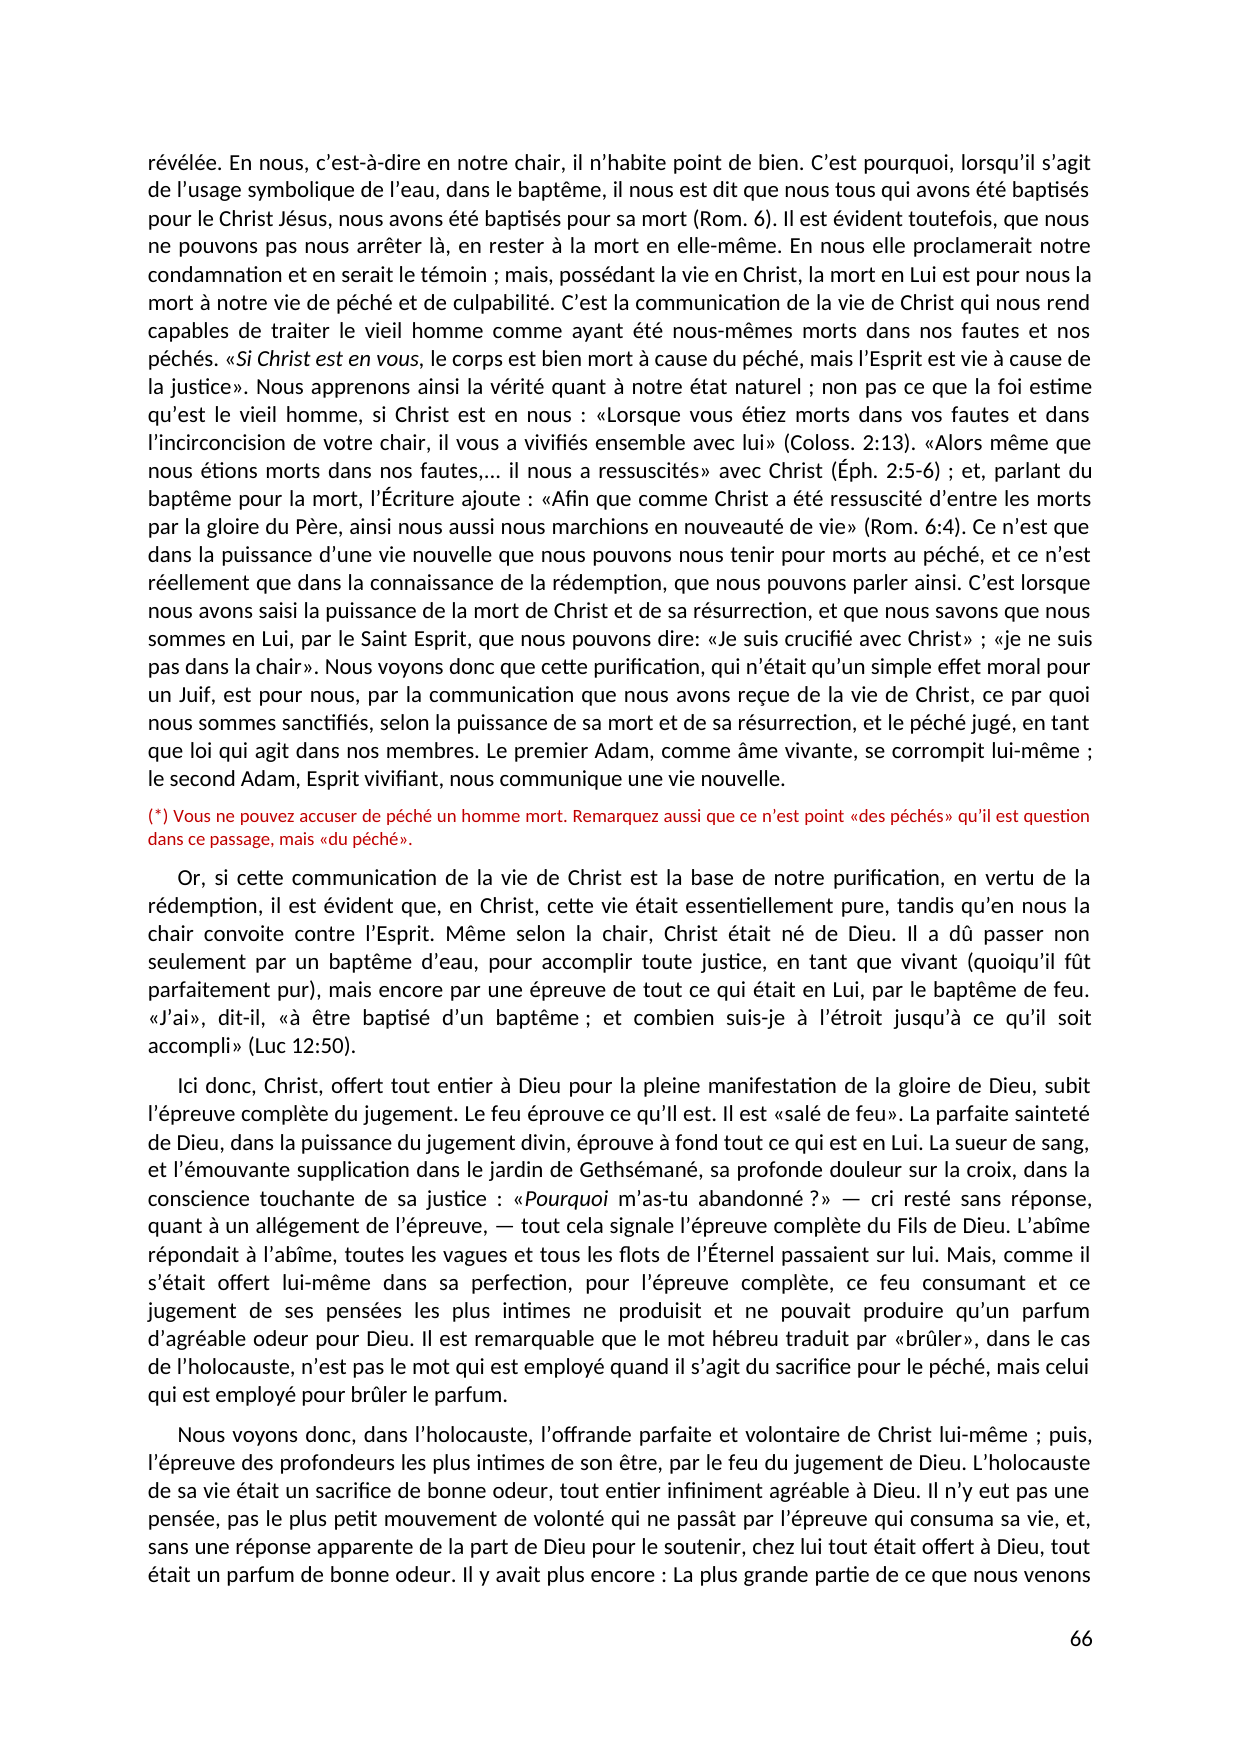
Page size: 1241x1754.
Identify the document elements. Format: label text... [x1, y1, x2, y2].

text (*) Vous ne pouvez accuser de péché un homme mort. Remarquez aussi que ce n’est point «des péchés» qu’il est question dans ce passage, mais «du péché». [148, 804, 1093, 850]
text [148, 1420, 1093, 1588]
text Ici donc, Christ, offert tout entier à Dieu pour la pleine manifestation de la gloire de Dieu, subit l’épreuve complète du jugement. Le feu éprouve ce qu’Il est. Il est «salé de feu». La parfaite sainteté de Dieu, dans la puissance du jugement divin, éprouve à fond tout ce qui est en Lui. La sueur de sang, et l’émouvante supplication dans le jardin de Gethsémané, sa profonde douleur sur la croix, dans la conscience touchante de sa justice : «Pourquoi m’as-tu abandonné ?» — cri resté sans réponse, quant à un allégement de l’épreuve, — tout cela signale l’épreuve complète du Fils de Dieu. L’abîme répondait à l’abîme, toutes les vagues et tous les flots de l’Éternel passaient sur lui. Mais, comme il s’était offert lui-même dans sa perfection, pour l’épreuve complète, ce feu consumant et ce jugement de ses pensées les plus intimes ne produisit et ne pouvait produire qu’un parfum d’agréable odeur pour Dieu. Il est remarquable que le mot hébreu traduit par «brûler», dans le cas de l’holocauste, n’est pas le mot qui est employé quand il s’agit du sacrifice pour le péché, mais celui qui est employé pour brûler le parfum. [148, 1072, 1093, 1408]
text Or, si cette communication de la vie de Christ est la base de notre purification, en vertu de la rédemption, il est évident que, en Christ, cette vie était essentiellement pure, tandis qu’en nous la chair convoite contre l’Esprit. Même selon la chair, Christ était né de Dieu. Il a dû passer non seulement par un baptême d’eau, pour accomplir toute justice, en tant que vivant (quoiqu’il fût parfaitement pur), mais encore par une épreuve de tout ce qui était en Lui, par le baptême de feu. «J’ai», dit-il, «à être baptisé d’un baptême ; et combien suis-je à l’étroit jusqu’à ce qu’il soit accompli» (Luc 12:50). [148, 863, 1093, 1059]
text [148, 148, 1093, 792]
